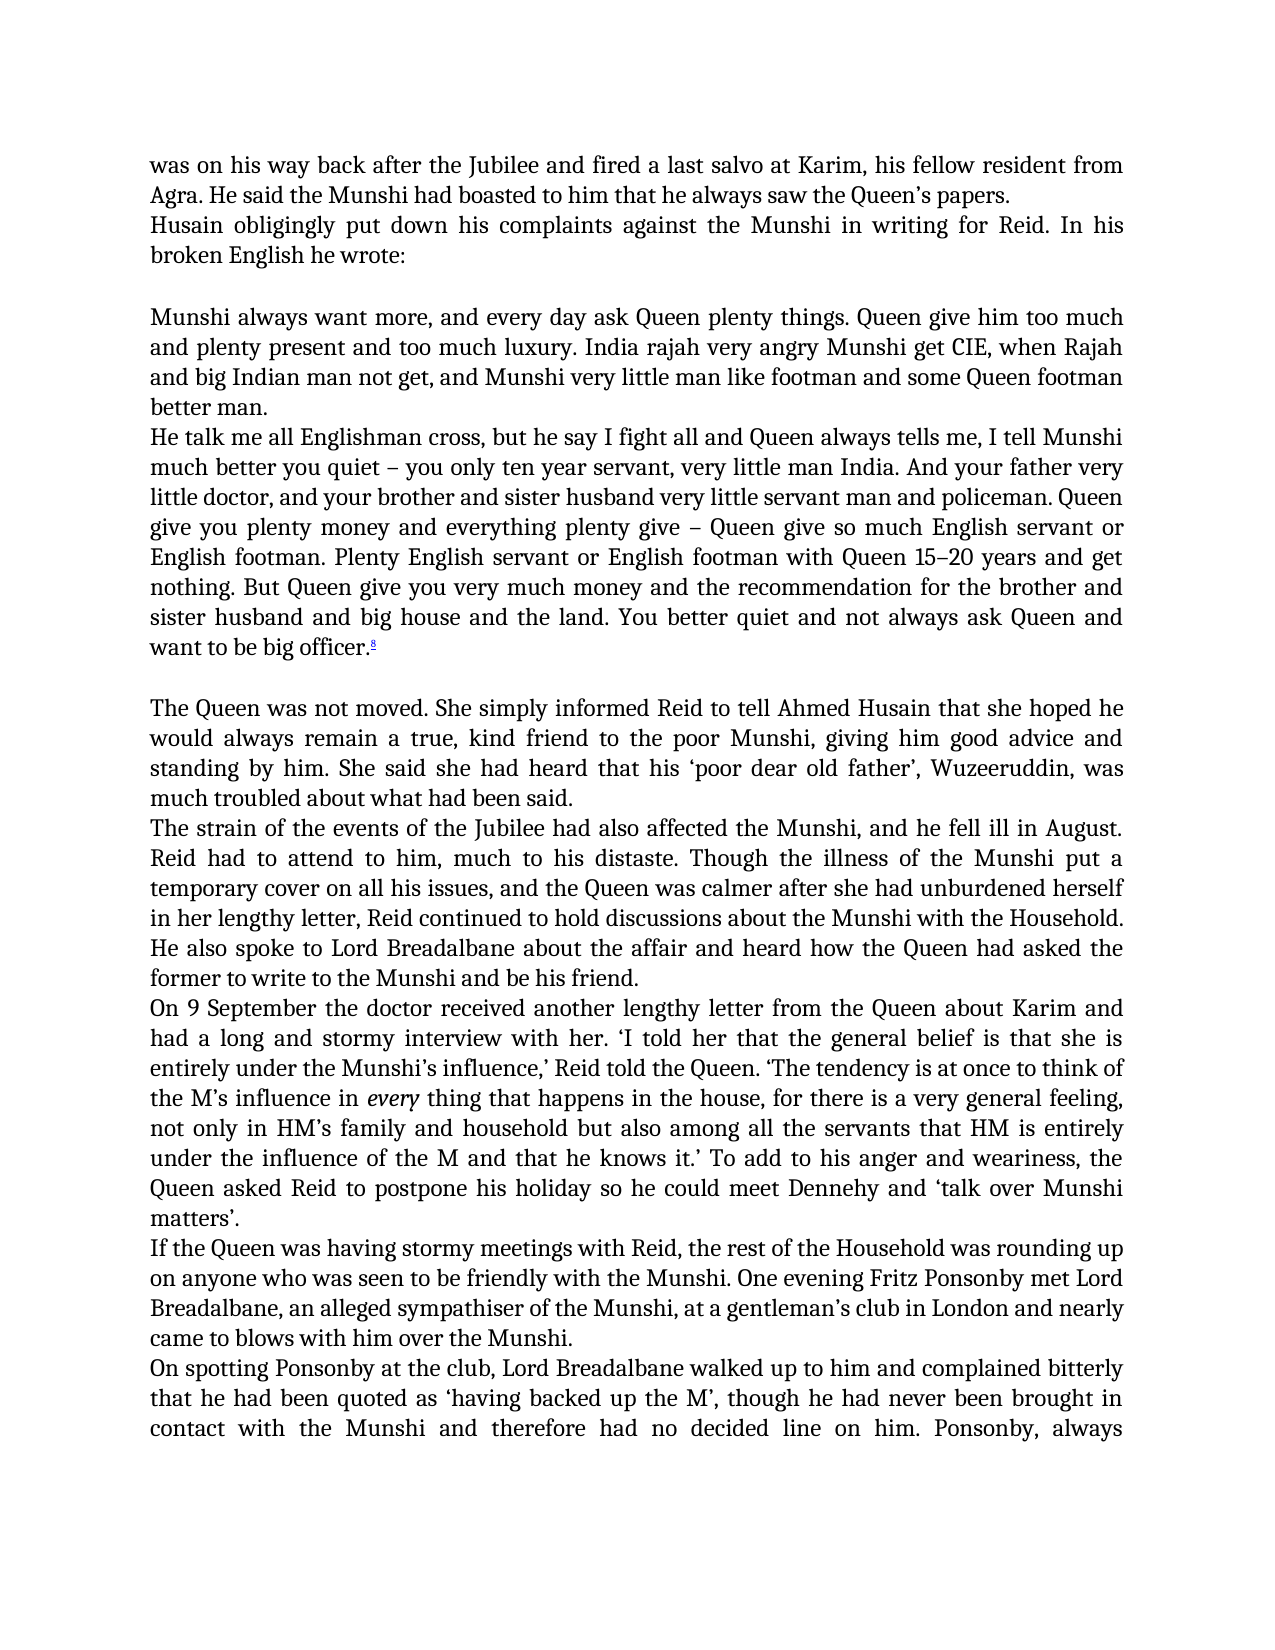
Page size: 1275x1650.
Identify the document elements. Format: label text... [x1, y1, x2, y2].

text Munshi always want more, and every day ask Queen plenty things. Queen give him too much and plenty present and too much luxury. India rajah very angry Munshi get CIE, when Rajah and big Indian man not get, and Munshi very little man like footman and some Queen footman better man. [150, 301, 1125, 421]
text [150, 1352, 1125, 1442]
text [150, 150, 1125, 210]
text The Queen was not moved. She simply informed Reid to tell Ahmed Husain that she hoped he would always remain a true, kind friend to the poor Munshi, giving him good advice and standing by him. She said she had heard that his ‘poor dear old father’, Wuzeeruddin, was much troubled about what had been said. [150, 692, 1125, 812]
text He talk me all Englishman cross, but he say I fight all and Queen always tells me, I tell Munshi much better you quiet – you only ten year servant, very little man India. And your father very little doctor, and your brother and sister husband very little servant man and policeman. Queen give you plenty money and everything plenty give – Queen give so much English servant or English footman. Plenty English servant or English footman with Queen 15–20 years and get nothing. But Queen give you very much money and the recommendation for the brother and sister husband and big house and the land. You better quiet and not always ask Queen and want to be big officer.8 [150, 421, 1125, 661]
text On 9 September the doctor received another lengthy letter from the Queen about Karim and had a long and stormy interview with her. ‘I told her that the general belief is that she is entirely under the Munshi’s influence,’ Reid told the Queen. ‘The tendency is at once to think of the M’s influence in every thing that happens in the house, for there is a very general feeling, not only in HM’s family and household but also among all the servants that HM is entirely under the influence of the M and that he knows it.’ To add to his anger and weariness, the Queen asked Reid to postpone his holiday so he could meet Dennehy and ‘talk over Munshi matters’. [150, 992, 1125, 1232]
text If the Queen was having stormy meetings with Reid, the rest of the Household was rounding up on anyone who was seen to be friendly with the Munshi. One evening Fritz Ponsonby met Lord Breadalbane, an alleged sympathiser of the Munshi, at a gentleman’s club in London and nearly came to blows with him over the Munshi. [150, 1232, 1125, 1352]
text Husain obligingly put down his complaints against the Munshi in writing for Reid. In his broken English he wrote: [150, 210, 1125, 270]
text The strain of the events of the Jubilee had also affected the Munshi, and he fell ill in August. Reid had to attend to him, much to his distaste. Though the illness of the Munshi put a temporary cover on all his issues, and the Queen was calmer after she had unburdened herself in her lengthy letter, Reid continued to hold discussions about the Munshi with the Household. He also spoke to Lord Breadalbane about the affair and heard how the Queen had asked the former to write to the Munshi and be his friend. [150, 812, 1125, 992]
